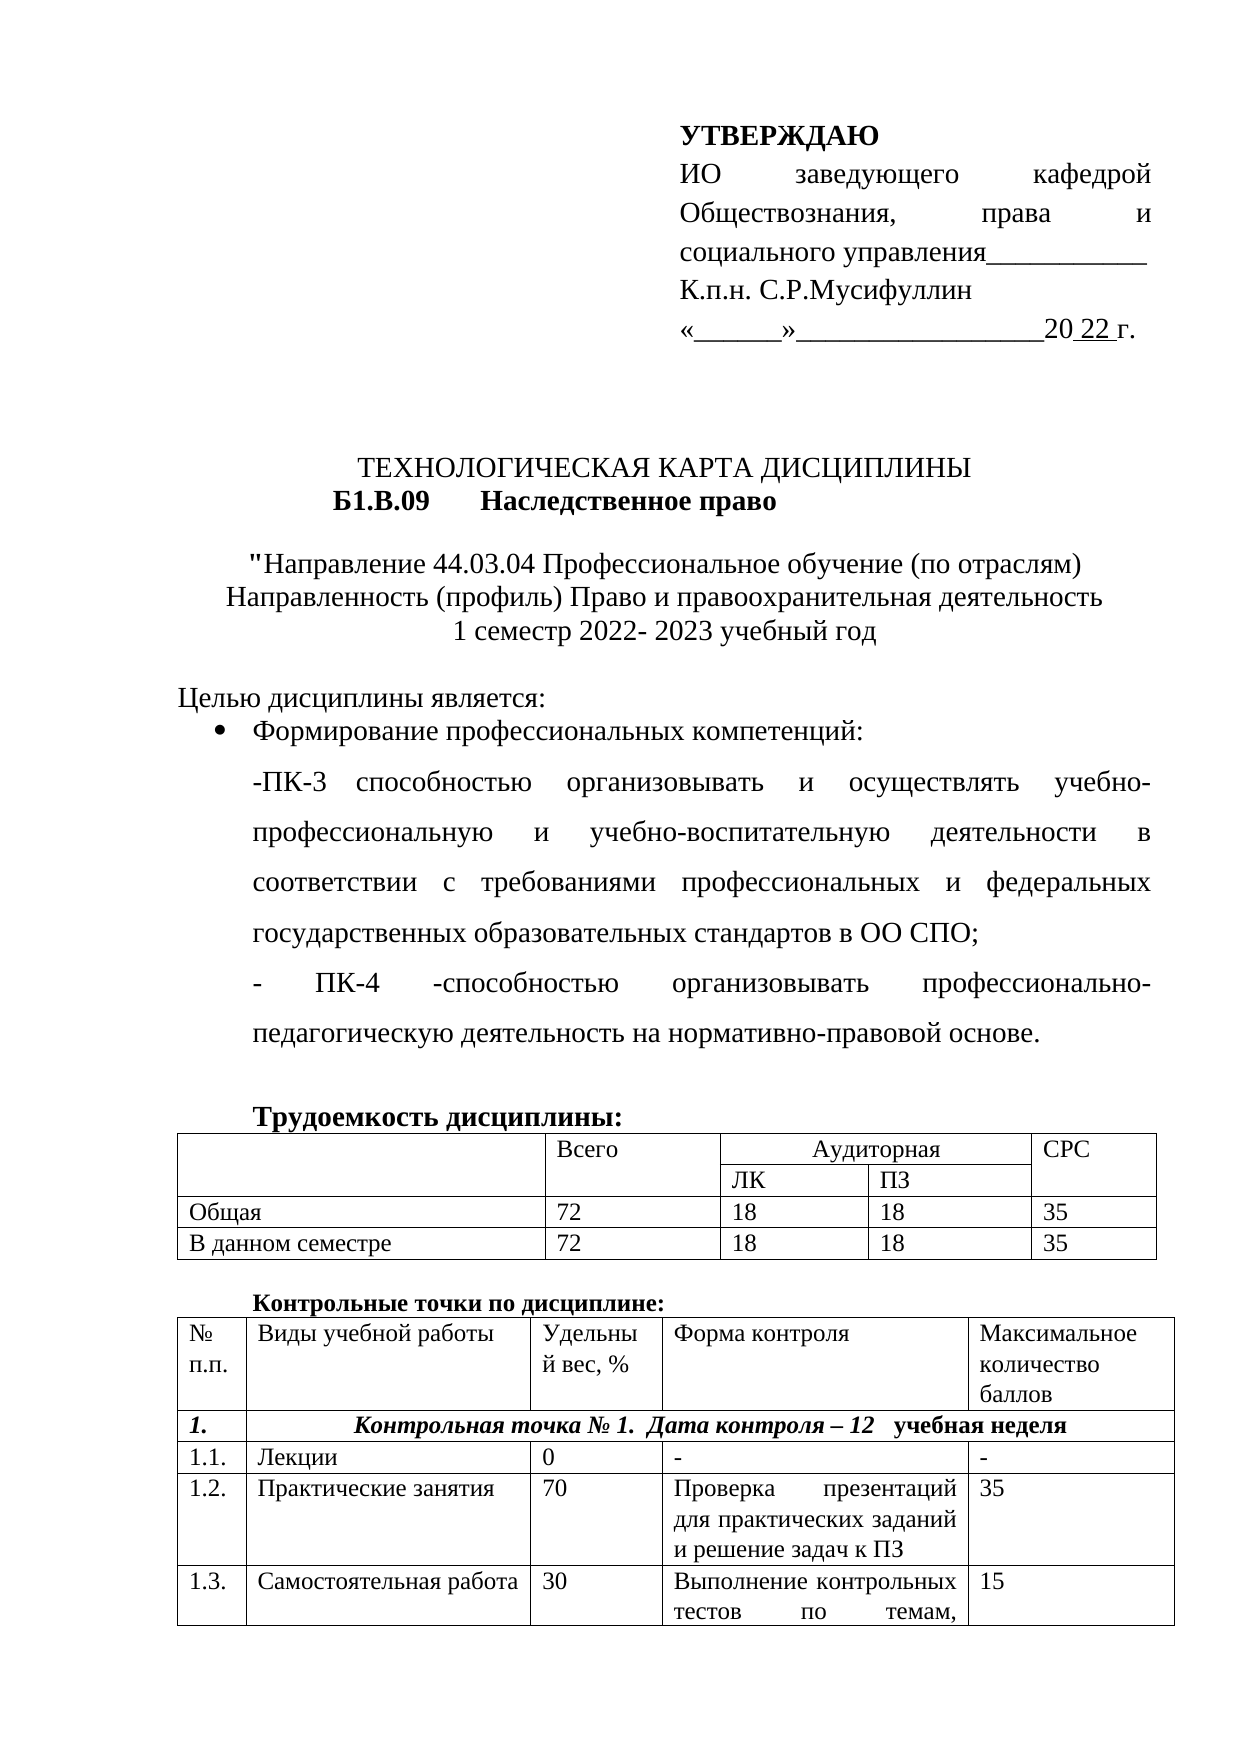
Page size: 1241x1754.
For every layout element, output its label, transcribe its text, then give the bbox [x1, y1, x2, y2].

text Трудоемкость дисциплины: [177, 1099, 1152, 1133]
table_header Виды учебной работы [247, 1318, 530, 1409]
table_header Удельный вес, % [531, 1318, 662, 1409]
table_cell 35 [1032, 1197, 1156, 1227]
text ТЕХНОЛОГИЧЕСКАЯ КАРТА ДИСЦИПЛИНЫ [177, 450, 1152, 483]
table_cell 35 [1032, 1228, 1156, 1259]
text 1 семестр 2022- 2023 учебный год [177, 613, 1152, 646]
text Направленность (профиль) Право и правоохранительная деятельность [177, 579, 1152, 613]
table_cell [663, 1566, 968, 1625]
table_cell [247, 1566, 530, 1625]
text - ПК-4 -способностью организовывать профессионально-педагогическую деятельность на нормативно-правовой основе. [252, 965, 1152, 1049]
table_cell 18 [869, 1197, 1031, 1227]
table_cell ПЗ [869, 1165, 1031, 1196]
table_cell 1.2. [178, 1474, 246, 1565]
table_header Форма контроля [663, 1318, 968, 1409]
table_header Аудиторная [721, 1134, 1031, 1164]
table_header Всего [546, 1134, 720, 1196]
table_cell 18 [869, 1228, 1031, 1259]
table_cell 72 [546, 1228, 720, 1259]
table_cell Практические занятия [247, 1474, 530, 1565]
table_cell 1. [178, 1411, 246, 1441]
table_cell 70 [531, 1474, 662, 1565]
text Целью дисциплины является: [177, 680, 1152, 713]
table_header [178, 1134, 545, 1196]
table_cell 1.1. [178, 1442, 246, 1472]
table_cell 0 [531, 1442, 662, 1472]
text «______»_________________20 22 г. [679, 311, 1152, 344]
table_cell 72 [546, 1197, 720, 1227]
table_header СРС [1032, 1134, 1156, 1196]
table_cell Проверка презентаций для практических заданий и решение задач к ПЗ [663, 1474, 968, 1565]
text "Направление 44.03.04 Профессиональное обучение (по отраслям) [177, 546, 1152, 579]
text К.п.н. С.Р.Мусифуллин [679, 272, 1152, 306]
table_cell - [969, 1442, 1174, 1472]
table_cell 35 [969, 1474, 1174, 1565]
table_header № п.п. [178, 1318, 246, 1409]
table_cell ЛК [721, 1165, 868, 1196]
table_cell Общая [178, 1197, 545, 1227]
table_cell 15 [969, 1566, 1174, 1625]
table_cell 18 [721, 1228, 868, 1259]
table_cell Лекции [247, 1442, 530, 1472]
text Контрольные точки по дисциплине: [177, 1288, 1152, 1317]
text Б1.В.09 Наследственное право [177, 483, 1152, 517]
table_cell Контрольная точка № 1. Дата контроля – 12 учебная неделя [247, 1411, 1174, 1441]
text -ПК-3 способностью организовывать и осуществлять учебно-профессиональную и учебно-воспитательную деятельности в соответствии с требованиями профессиональных и федеральных государственных образовательных стандартов в ОО СПО; [252, 764, 1152, 948]
table_cell В данном семестре [178, 1228, 545, 1259]
text УТВЕРЖДАЮ [679, 118, 1152, 152]
table_cell 18 [721, 1197, 868, 1227]
table_header Максимальное количество баллов [969, 1318, 1174, 1409]
list Формирование профессиональных компетенций: [215, 713, 1152, 747]
table_cell 1.3. [178, 1566, 246, 1625]
table_cell - [663, 1442, 968, 1472]
table_cell 30 [531, 1566, 662, 1625]
text ИО заведующего кафедрой Обществознания, права и социального управления___________ [679, 157, 1152, 267]
